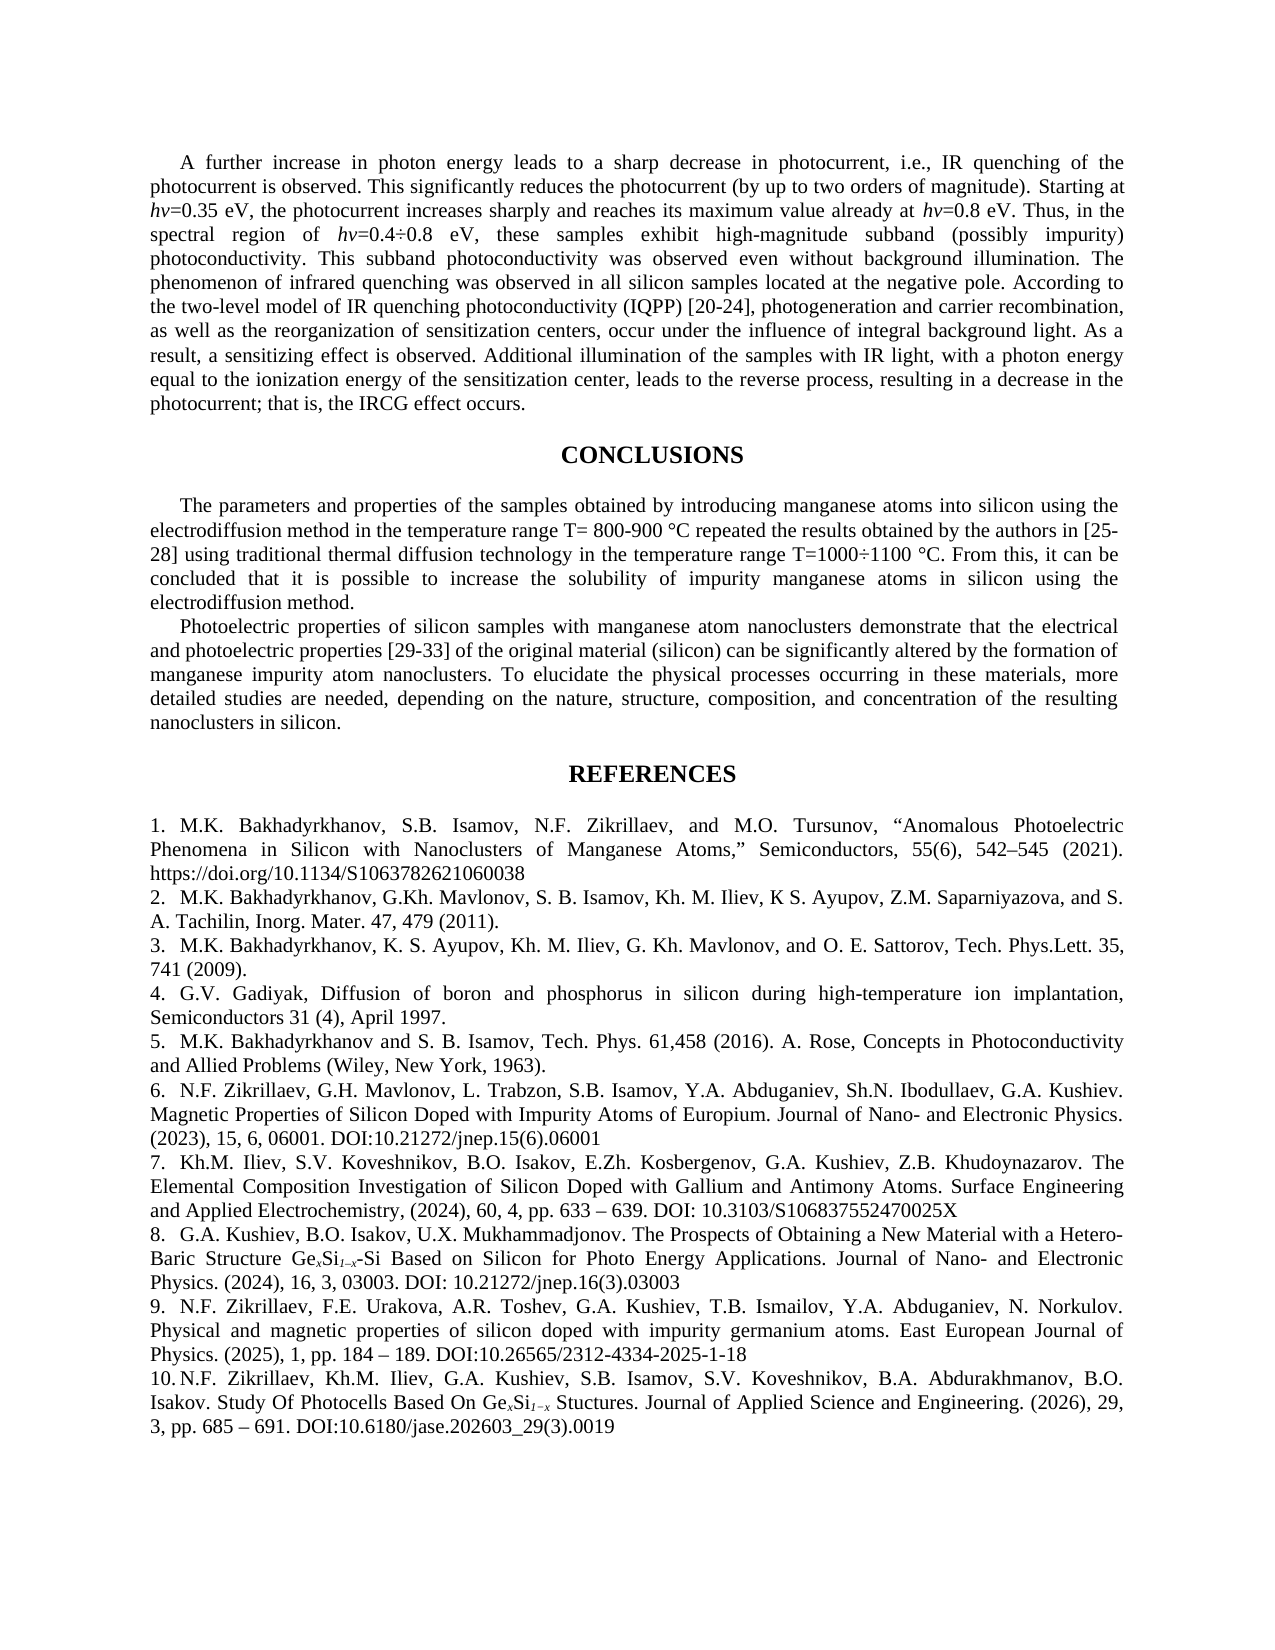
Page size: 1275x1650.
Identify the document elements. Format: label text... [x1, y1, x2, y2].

list M.K. Bakhadyrkhanov and S. B. Isamov, Tech. Phys. 61,458 (2016). A. Rose, Concepts in Photoconductivity and Allied Problems (Wiley, New York, 1963). [150, 1029, 1125, 1077]
list G.V. Gadiyak, Diffusion of boron and phosphorus in silicon during high-temperature ion implantation, Semiconductors 31 (4), April 1997. [150, 981, 1125, 1029]
list N.F. Zikrillaev, G.H. Mavlonov, L. Trabzon, S.B. Isamov, Y.A. Abduganiev, Sh.N. Ibodullaev, G.A. Kushiev. Magnetic Properties of Silicon Doped with Impurity Atoms of Europium. Journal of Nano- and Electronic Physics. (2023), 15, 6, 06001. DOI:10.21272/jnep.15(6).06001 [150, 1077, 1125, 1150]
text CONCLUSIONS [150, 440, 1125, 468]
text REFERENCES [150, 759, 1125, 788]
list Kh.M. Iliev, S.V. Koveshnikov, B.O. Isakov, E.Zh. Kosbergenov, G.A. Kushiev, Z.B. Khudoynazarov. The Elemental Composition Investigation of Silicon Doped with Gallium and Antimony Atoms. Surface Engineering and Applied Electrochemistry, (2024), 60, 4, pp. 633 – 639. DOI: 10.3103/S106837552470025X [150, 1150, 1125, 1222]
text A further increase in photon energy leads to a sharp decrease in photocurrent, i.e., IR quenching of the photocurrent is observed. This significantly reduces the photocurrent (by up to two orders of magnitude). Starting at hv=0.35 eV, the photocurrent increases sharply and reaches its maximum value already at hv=0.8 eV. Thus, in the spectral region of hv=0.4÷0.8 eV, these samples exhibit high-magnitude subband (possibly impurity) photoconductivity. This subband photoconductivity was observed even without background illumination. The phenomenon of infrared quenching was observed in all silicon samples located at the negative pole. According to the two-level model of IR quenching photoconductivity (IQPP) [20-24], photogeneration and carrier recombination, as well as the reorganization of sensitization centers, occur under the influence of integral background light. As a result, a sensitizing effect is observed. Additional illumination of the samples with IR light, with a photon energy equal to the ionization energy of the sensitization center, leads to the reverse process, resulting in a decrease in the photocurrent; that is, the IRCG effect occurs. [150, 150, 1125, 415]
text The parameters and properties of the samples obtained by introducing manganese atoms into silicon using the electrodiffusion method in the temperature range T= 800-900 °C repeated the results obtained by the authors in [25-28] using traditional thermal diffusion technology in the temperature range T=1000÷1100 °C. From this, it can be concluded that it is possible to increase the solubility of impurity manganese atoms in silicon using the electrodiffusion method. [150, 493, 1120, 614]
list M.K. Bakhadyrkhanov, K. S. Ayupov, Kh. M. Iliev, G. Kh. Mavlonov, and O. E. Sattorov, Tech. Phys.Lett. 35, 741 (2009). [150, 933, 1125, 981]
list G.A. Kushiev, B.O. Isakov, U.X. Mukhammadjonov. The Prospects of Obtaining a New Material with a Hetero-Baric Structure GexSi1–x-Si Based on Silicon for Photo Energy Applications. Journal of Nano- and Electronic Physics. (2024), 16, 3, 03003. DOI: 10.21272/jnep.16(3).03003 [150, 1222, 1125, 1294]
list N.F. Zikrillaev, F.E. Urakova, A.R. Toshev, G.A. Kushiev, T.B. Ismailov, Y.A. Abduganiev, N. Norkulov. Physical and magnetic properties of silicon doped with impurity germanium atoms. East European Journal of Physics. (2025), 1, pp. 184 – 189. DOI:10.26565/2312-4334-2025-1-18 [150, 1294, 1125, 1366]
text Photoelectric properties of silicon samples with manganese atom nanoclusters demonstrate that the electrical and photoelectric properties [29-33] of the original material (silicon) can be significantly altered by the formation of manganese impurity atom nanoclusters. To elucidate the physical processes occurring in these materials, more detailed studies are needed, depending on the nature, structure, composition, and concentration of the resulting nanoclusters in silicon. [150, 614, 1120, 734]
list M.K. Bakhadyrkhanov, G.Kh. Mavlonov, S. B. Isamov, Kh. M. Iliev, К S. Ayupov, Z.M. Saparniyazova, and S. A. Tachilin, Inorg. Mater. 47, 479 (2011). [150, 885, 1125, 933]
list N.F. Zikrillaev, Kh.M. Iliev, G.A. Kushiev, S.B. Isamov, S.V. Koveshnikov, B.A. Abdurakhmanov, B.O. Isakov. Study Of Photocells Based On GexSi1−x Stuctures. Journal of Applied Science and Engineering. (2026), 29, 3, pp. 685 – 691. DOI:10.6180/jase.202603_29(3).0019 [150, 1366, 1125, 1438]
list M.K. Bakhadyrkhanov, S.B. Isamov, N.F. Zikrillaev, and M.O. Tursunov, “Anomalous Photoelectric Phenomena in Silicon with Nanoclusters of Manganese Atoms,” Semiconductors, 55(6), 542–545 (2021). https://doi.org/10.1134/S1063782621060038 [150, 813, 1125, 885]
